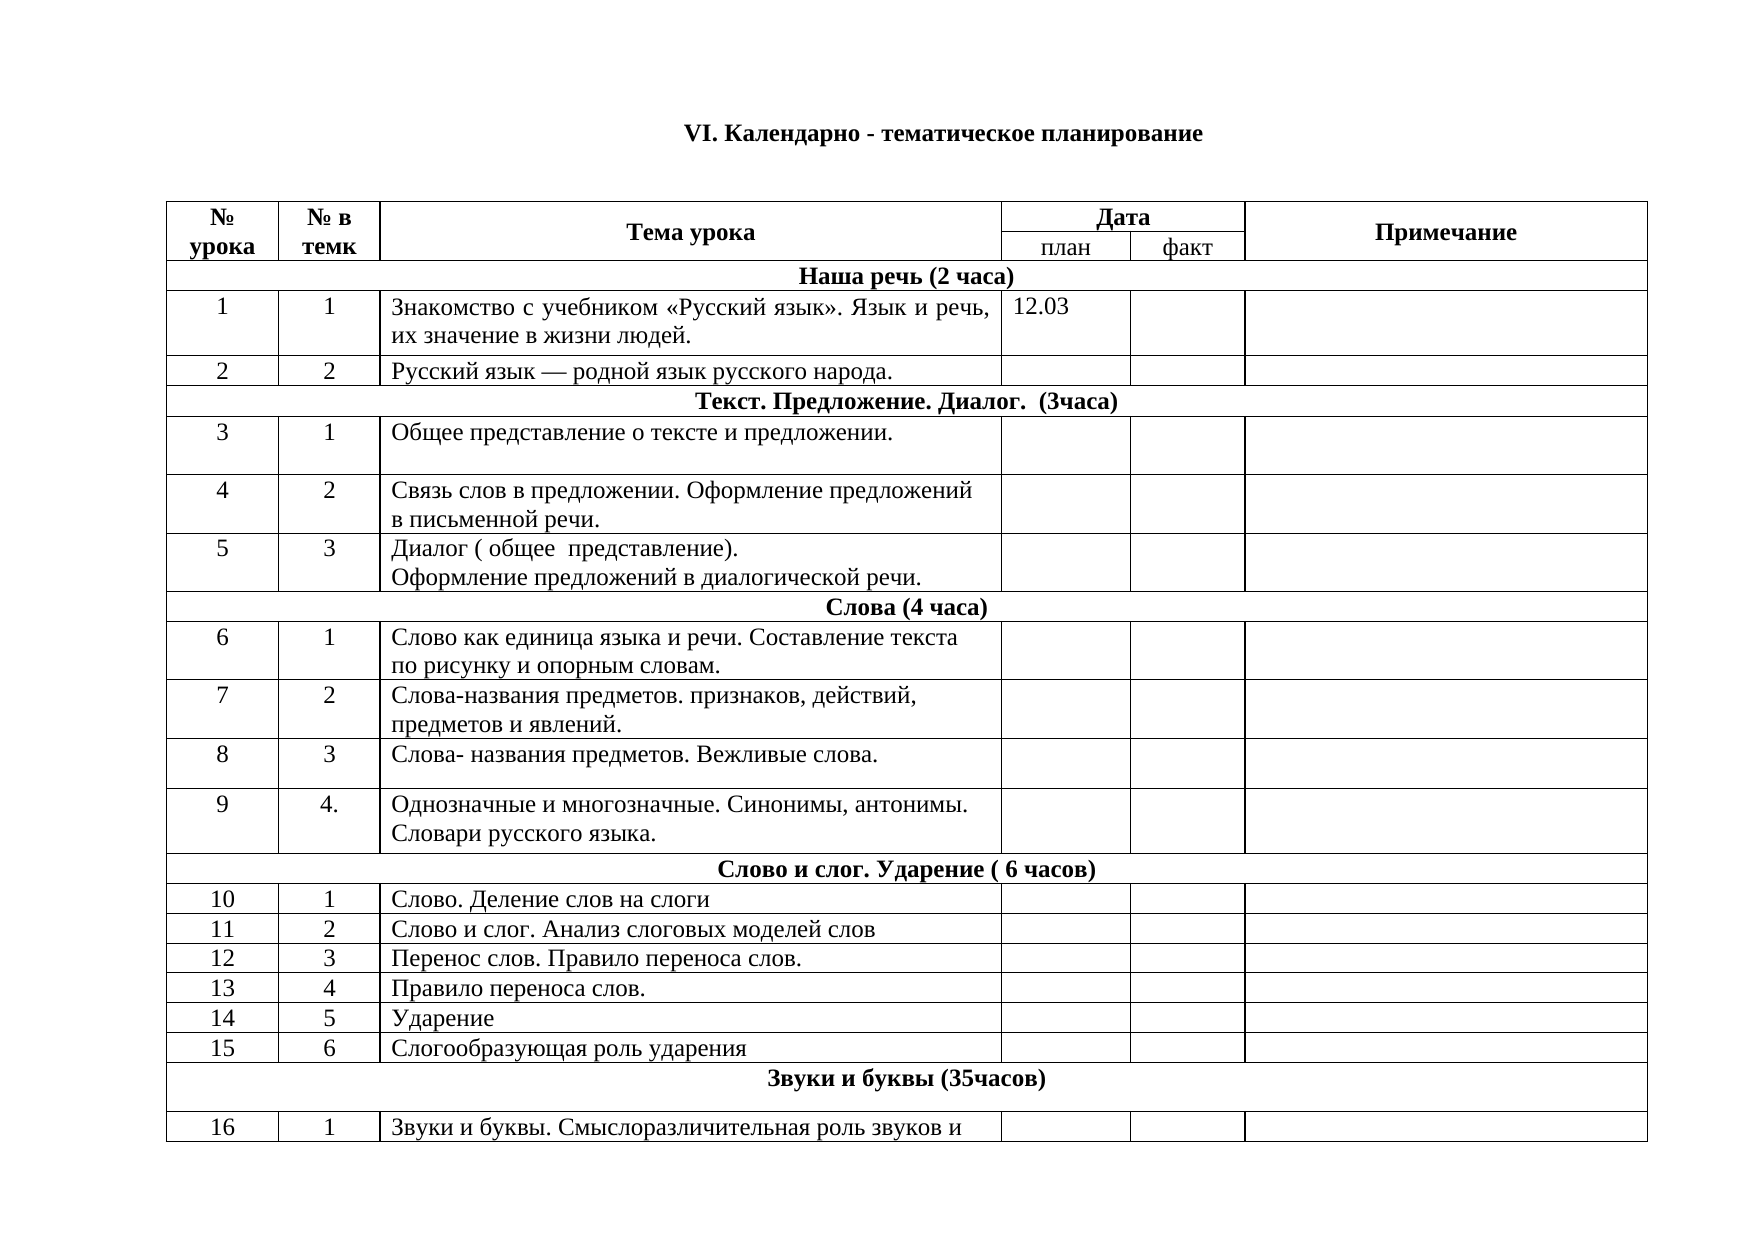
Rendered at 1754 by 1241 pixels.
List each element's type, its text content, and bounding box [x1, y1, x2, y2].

table_cell 5 [279, 1003, 379, 1032]
table_cell 1 [167, 291, 278, 355]
table_cell 9 [167, 789, 278, 853]
table_cell Текст. Предложение. Диалог. (3часа) [167, 386, 1647, 416]
table_cell Слова (4 часа) [167, 592, 1647, 621]
table_cell 13 [167, 973, 278, 1002]
table_header № урока [167, 202, 278, 260]
table_cell [1002, 356, 1130, 385]
table_cell 6 [279, 1033, 379, 1062]
table_cell [1131, 1033, 1244, 1062]
table_header Тема урока [381, 202, 1001, 260]
table_cell [1002, 944, 1130, 972]
table_cell Однозначные и многозначные. Синонимы, антонимы. Словари русского языка. [381, 789, 1001, 853]
table_cell 5 [167, 534, 278, 591]
table_cell [1131, 1003, 1244, 1032]
table_cell [1246, 944, 1647, 972]
table_cell [1246, 680, 1647, 738]
table_cell 6 [167, 622, 278, 679]
table_cell Звуки и буквы (35часов) [167, 1063, 1647, 1111]
table_cell [1131, 739, 1244, 788]
table_cell [1002, 914, 1130, 942]
table_cell [1002, 622, 1130, 679]
table_cell план [1002, 232, 1130, 260]
table_cell 1 [279, 291, 379, 355]
table_cell [1002, 1033, 1130, 1062]
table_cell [381, 1112, 1001, 1141]
table_cell 4. [279, 789, 379, 853]
table_header Примечание [1246, 202, 1647, 260]
table_cell Диалог ( общее представление). Оформление предложений в диалогической речи. [381, 534, 1001, 591]
table_cell 10 [167, 884, 278, 913]
table_cell Слова- названия предметов. Вежливые слова. [381, 739, 1001, 788]
table_cell [1131, 475, 1244, 532]
table_cell Ударение [381, 1003, 1001, 1032]
table_cell Слово и слог. Анализ слоговых моделей слов [381, 914, 1001, 942]
table_cell [1002, 884, 1130, 913]
table_cell [1246, 356, 1647, 385]
table_cell [1131, 944, 1244, 972]
table_cell Перенос слов. Правило переноса слов. [381, 944, 1001, 972]
table_cell [1002, 789, 1130, 853]
table_cell [1002, 739, 1130, 788]
table_cell 2 [279, 680, 379, 738]
table_cell Слогообразующая роль ударения [381, 1033, 1001, 1062]
table_cell Слово как единица языка и речи. Составление текста по рисунку и опорным словам. [381, 622, 1001, 679]
table_cell [1002, 680, 1130, 738]
table_cell Русский язык — родной язык русского народа. [381, 356, 1001, 385]
table_cell [1246, 534, 1647, 591]
table_cell [1002, 534, 1130, 591]
table_cell 3 [279, 944, 379, 972]
table_cell 3 [167, 417, 278, 474]
table_cell [1131, 680, 1244, 738]
table_cell 14 [167, 1003, 278, 1032]
table_cell 4 [167, 475, 278, 532]
table_cell [1131, 291, 1244, 355]
table_cell Знакомство с учебником «Русский язык». Язык и речь, их значение в жизни людей. [381, 291, 1001, 355]
table_cell [1131, 973, 1244, 1002]
table_cell 15 [167, 1033, 278, 1062]
table_cell 3 [279, 739, 379, 788]
table_cell [1002, 1112, 1130, 1141]
table_cell [1131, 356, 1244, 385]
table_cell [1246, 1033, 1647, 1062]
table_cell Слова-названия предметов. признаков, действий, предметов и явлений. [381, 680, 1001, 738]
table_cell [1131, 417, 1244, 474]
table_cell факт [1131, 232, 1244, 260]
table_cell Слово и слог. Ударение ( 6 часов) [167, 854, 1647, 883]
table_cell Наша речь (2 часа) [167, 261, 1647, 290]
table_cell [1246, 789, 1647, 853]
table_cell [1131, 914, 1244, 942]
table_cell 16 [167, 1112, 278, 1141]
table_cell Связь слов в предложении. Оформление предложений в письменной речи. [381, 475, 1001, 532]
table_header Дата [1002, 202, 1244, 231]
table_cell 8 [167, 739, 278, 788]
table_cell [1246, 739, 1647, 788]
table_cell [1246, 914, 1647, 942]
table_cell Общее представление о тексте и предложении. [381, 417, 1001, 474]
table_cell [1002, 417, 1130, 474]
table_cell [1246, 291, 1647, 355]
table_cell [1002, 973, 1130, 1002]
table_cell [1131, 884, 1244, 913]
table_cell [1246, 884, 1647, 913]
table_cell [1246, 1112, 1647, 1141]
table_cell 4 [279, 973, 379, 1002]
table_cell Слово. Деление слов на слоги [381, 884, 1001, 913]
table_cell 2 [279, 475, 379, 532]
table_cell [1002, 475, 1130, 532]
table_cell [1246, 475, 1647, 532]
table_cell 1 [279, 1112, 379, 1141]
table_cell 11 [167, 914, 278, 942]
table_cell 1 [279, 884, 379, 913]
table_cell [1246, 622, 1647, 679]
table_cell [1002, 1003, 1130, 1032]
table_cell [1246, 417, 1647, 474]
table_header № в темк [279, 202, 379, 260]
table_cell [1246, 973, 1647, 1002]
table_cell 2 [279, 914, 379, 942]
table_cell 7 [167, 680, 278, 738]
table_cell [1131, 789, 1244, 853]
table_cell [1131, 1112, 1244, 1141]
text VI. Календарно - тематическое планирование [251, 118, 1636, 147]
table_cell 1 [279, 622, 379, 679]
table_cell 1 [279, 417, 379, 474]
table_cell [1131, 622, 1244, 679]
table_cell [1131, 534, 1244, 591]
table_cell 12.03 [1002, 291, 1130, 355]
table_cell 3 [279, 534, 379, 591]
table_cell 2 [279, 356, 379, 385]
table_cell 12 [167, 944, 278, 972]
table_cell 2 [167, 356, 278, 385]
table_cell [1246, 1003, 1647, 1032]
table_cell Правило переноса слов. [381, 973, 1001, 1002]
